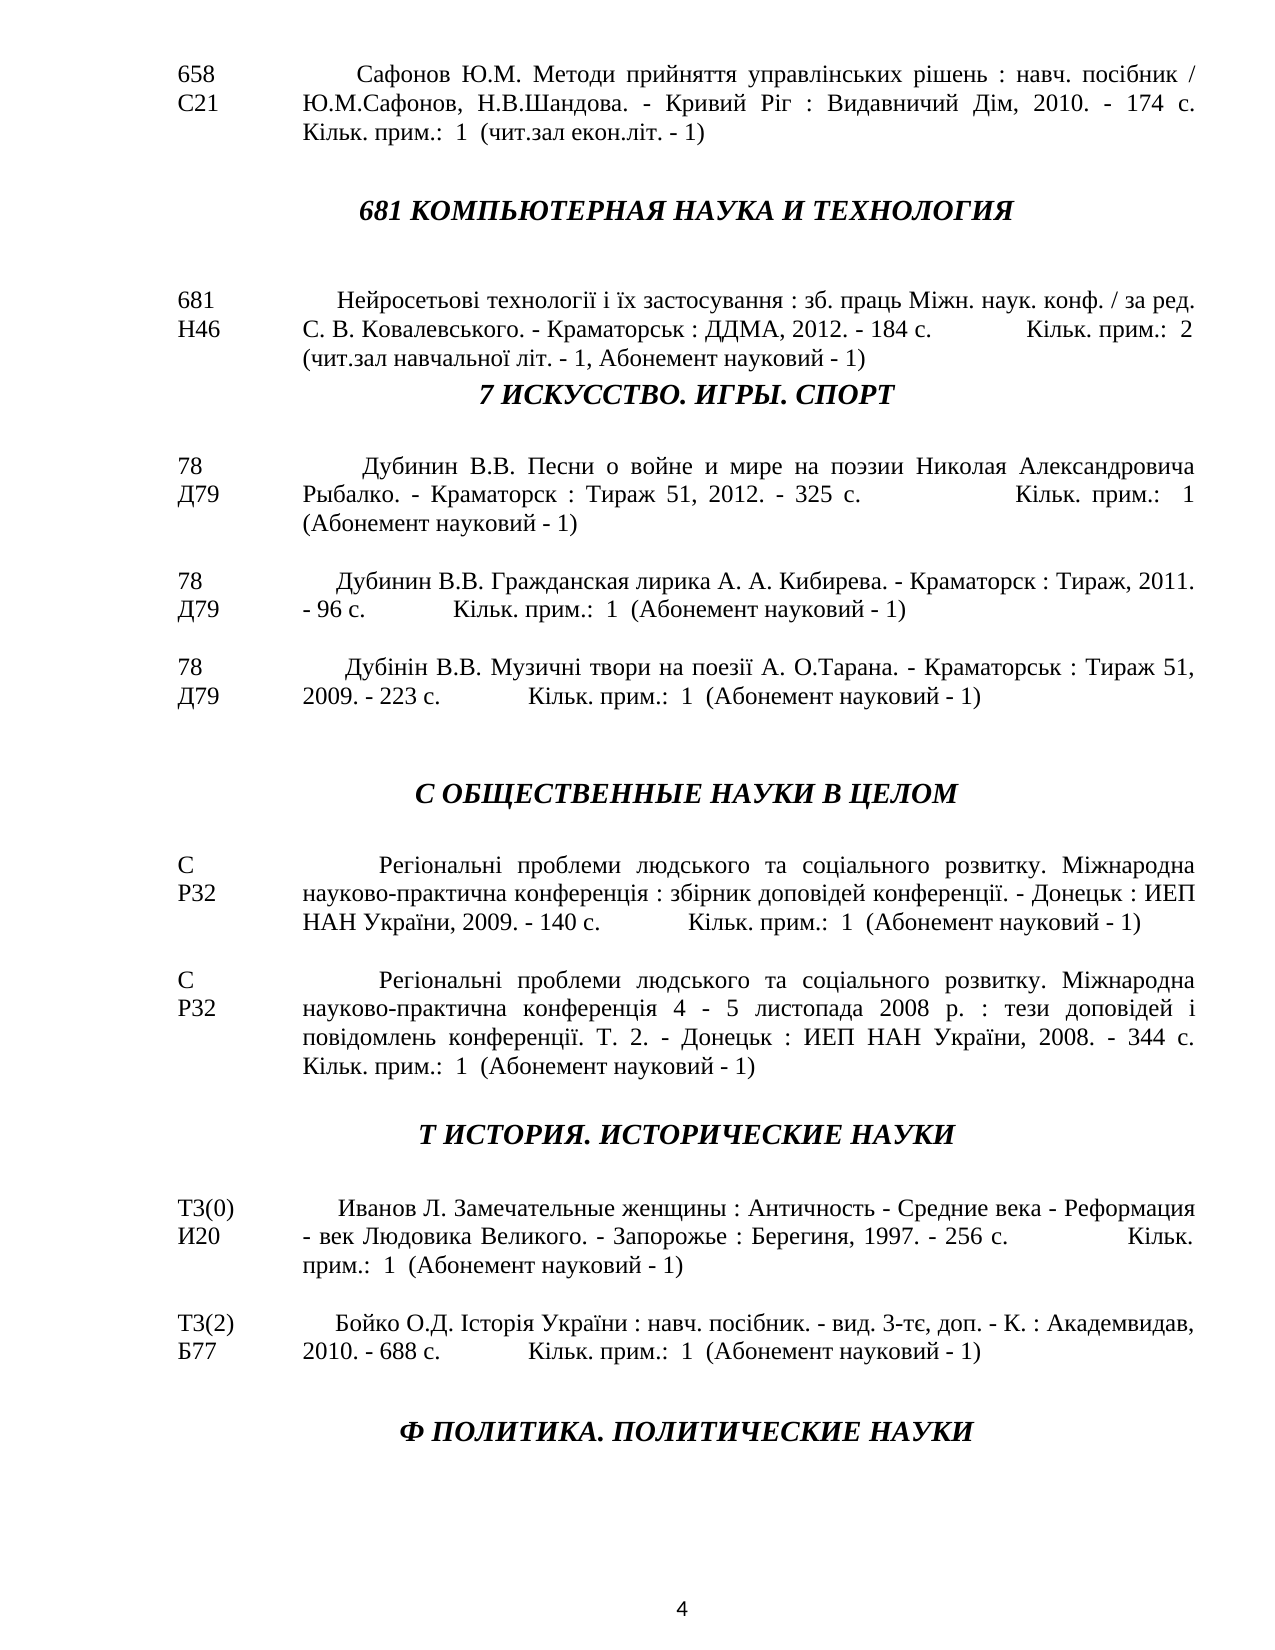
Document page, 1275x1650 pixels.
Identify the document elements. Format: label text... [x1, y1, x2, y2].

table_cell 681 КОМПЬЮТЕРНАЯ НАУКА И ТЕХНОЛОГИЯ [177, 194, 1196, 285]
table_cell Сафонов Ю.М. Методи прийняття управлінських рішень : навч. посібник / Ю.М.Сафонов, Н.В.Шандова. - Кривий Ріг : Видавничий Дім, 2010. - 174 с. Кільк. прим.: 1 (чит.зал екон.літ. - 1) [302, 59, 1196, 193]
table_cell Дубинин В.В. Песни о войне и мире на поэзии Николая Александровича Рыбалко. - Краматорск : Тираж 51, 2012. - 325 с. Кільк. прим.: 1 (Абонемент науковий - 1) [302, 451, 1196, 566]
table_cell С ОБЩЕСТВЕННЫЕ НАУКИ В ЦЕЛОМ [177, 777, 1196, 850]
table_cell Дубинин В.В. Гражданская лирика А. А. Кибирева. - Краматорск : Тираж, 2011. - 96 с. Кільк. прим.: 1 (Абонемент науковий - 1) [302, 566, 1196, 652]
table_cell Регіональні проблеми людського та соціального розвитку. Міжнародна науково-практична конференція 4 - 5 листопада 2008 р. : тези доповідей і повідомлень конференції. Т. 2. - Донецьк : ИЕП НАН України, 2008. - 344 с. Кільк. прим.: 1 (Абонемент науковий - 1) [302, 965, 1196, 1117]
table_cell Дубінін В.В. Музичні твори на поезії А. О.Тарана. - Краматорськ : Тираж 51, 2009. - 223 с. Кільк. прим.: 1 (Абонемент науковий - 1) [302, 652, 1196, 777]
table_cell 658 С21 [177, 59, 302, 193]
table_cell 78 Д79 [177, 451, 302, 566]
table_cell Т3(2) Б77 [177, 1308, 302, 1414]
table_cell Иванов Л. Замечательные женщины : Античность - Средние века - Реформация - век Людовика Великого. - Запорожье : Берегиня, 1997. - 256 с. Кільк. прим.: 1 (Абонемент науковий - 1) [302, 1193, 1196, 1308]
table_cell 78 Д79 [177, 652, 302, 777]
table_cell 7 ИСКУССТВО. ИГРЫ. СПОРТ [177, 377, 1196, 451]
table_cell С Р32 [177, 965, 302, 1117]
table_cell Бойко О.Д. Історія України : навч. посібник. - вид. 3-тє, доп. - К. : Академвидав, 2010. - 688 с. Кільк. прим.: 1 (Абонемент науковий - 1) [302, 1308, 1196, 1414]
table_cell С Р32 [177, 850, 302, 965]
table_cell 78 Д79 [177, 566, 302, 652]
table_cell Регіональні проблеми людського та соціального розвитку. Міжнародна науково-практична конференція : збірник доповідей конференції. - Донецьк : ИЕП НАН України, 2009. - 140 с. Кільк. прим.: 1 (Абонемент науковий - 1) [302, 850, 1196, 965]
table_cell Т3(0) И20 [177, 1193, 302, 1308]
table_cell Ф ПОЛИТИКА. ПОЛИТИЧЕСКИЕ НАУКИ [177, 1414, 1196, 1473]
table_cell Нейросетьові технології і їх застосування : зб. праць Міжн. наук. конф. / за ред. С. В. Ковалевського. - Краматорськ : ДДМА, 2012. - 184 с. Кільк. прим.: 2 (чит.зал навчальної літ. - 1, Абонемент науковий - 1) [302, 285, 1196, 377]
table_cell Т ИСТОРИЯ. ИСТОРИЧЕСКИЕ НАУКИ [177, 1117, 1196, 1193]
table_cell 681 Н46 [177, 285, 302, 377]
